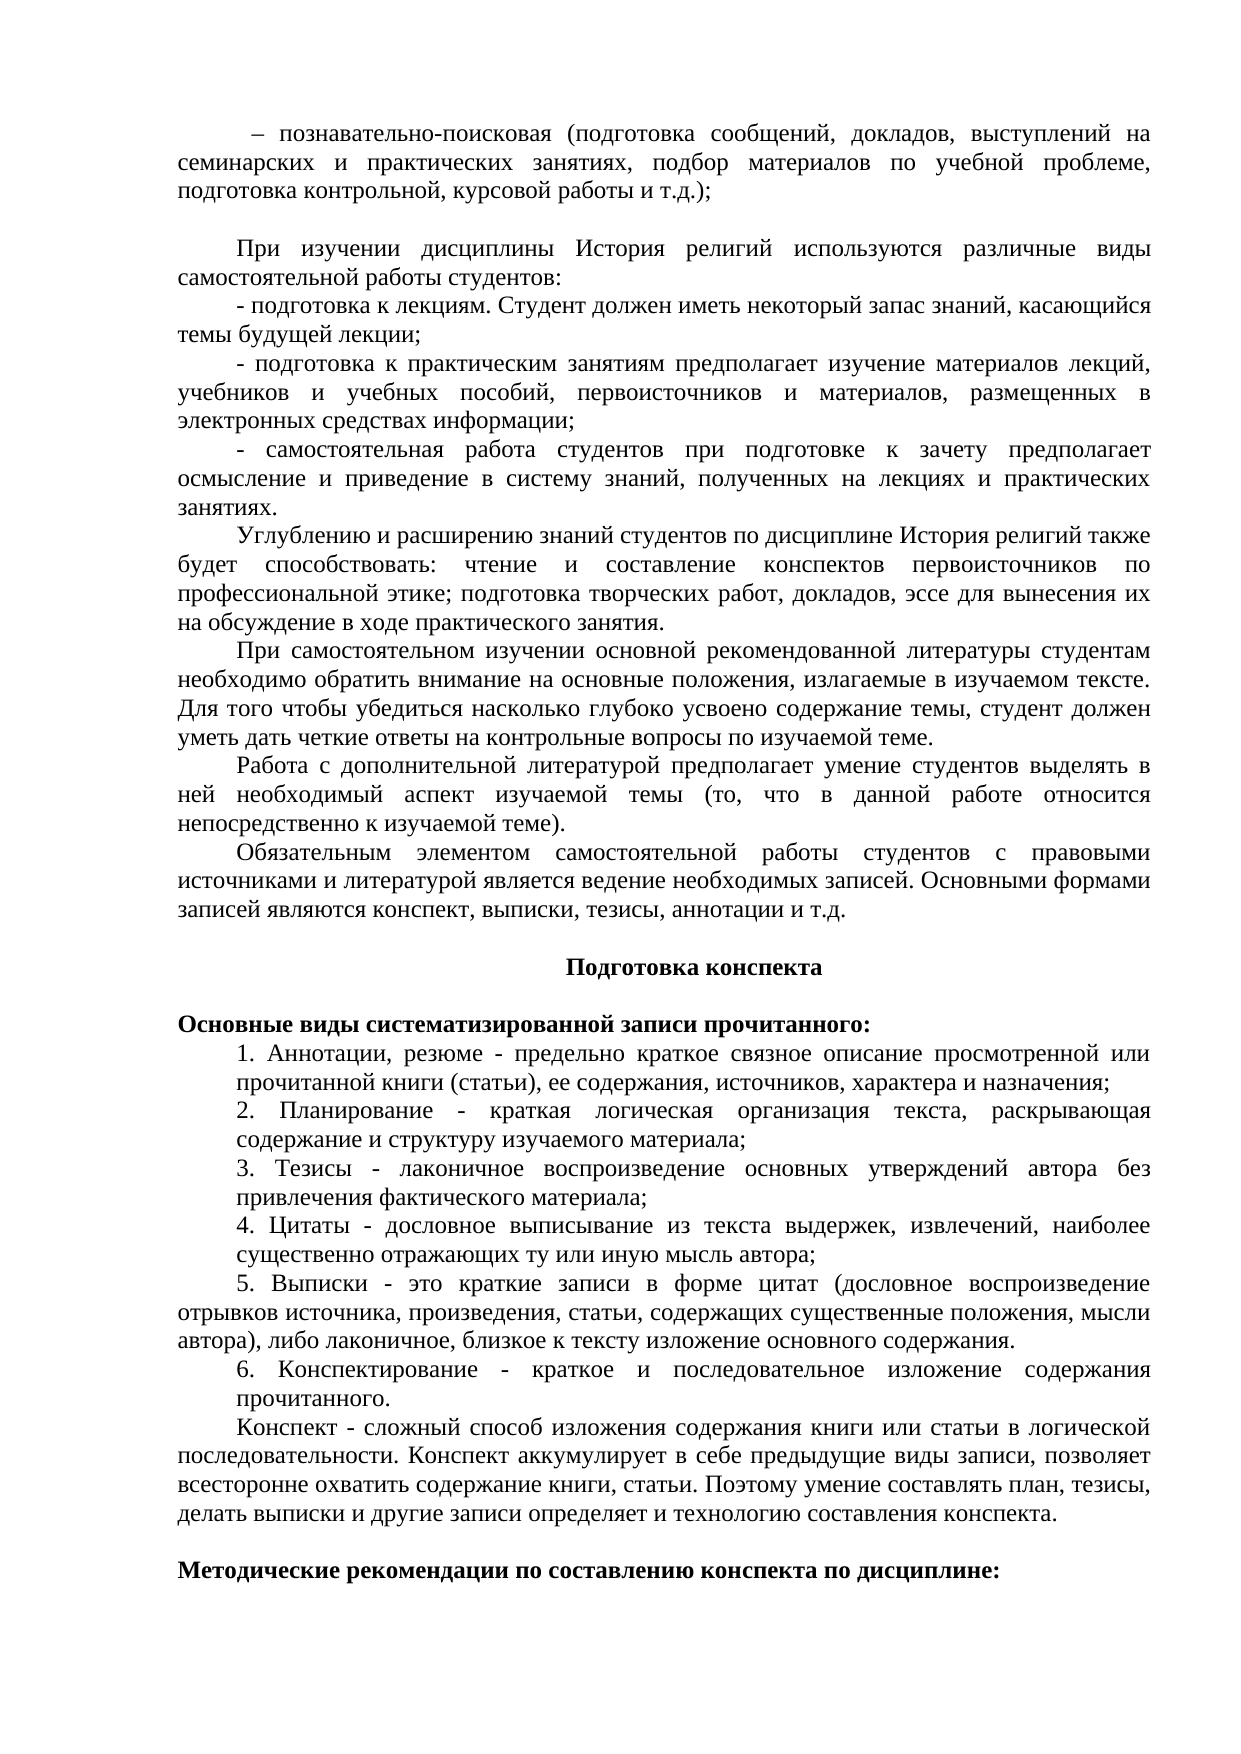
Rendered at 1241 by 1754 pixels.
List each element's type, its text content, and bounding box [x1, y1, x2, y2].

text - самостоятельная работа студентов при подготовке к зачету предполагает осмысление и приведение в систему знаний, полученных на лекциях и практических занятиях. [177, 434, 1152, 521]
text 6. Конспектирование - краткое и последовательное изложение содержания прочитанного. [236, 1354, 1152, 1412]
text - подготовка к практическим занятиям предполагает изучение материалов лекций, учебников и учебных пособий, первоисточников и материалов, размещенных в электронных средствах информации; [177, 348, 1152, 434]
text Основные виды систематизированной записи прочитанного: [177, 1009, 1152, 1038]
text 5. Выписки - это краткие записи в форме цитат (дословное воспроизведение отрывков источника, произведения, статьи, содержащих существенные положения, мысли автора), либо лаконичное, близкое к тексту изложение основного содержания. [177, 1268, 1152, 1354]
text Обязательным элементом самостоятельной работы студентов с правовыми источниками и литературой является ведение необходимых записей. Основными формами записей являются конспект, выписки, тезисы, аннотации и т.д. [177, 837, 1152, 923]
text 4. Цитаты - дословное выписывание из текста выдержек, извлечений, наиболее существенно отражающих ту или иную мысль автора; [236, 1211, 1152, 1268]
text Работа с дополнительной литературой предполагает умение студентов выделять в ней необходимый аспект изучаемой темы (то, что в данной работе относится непосредственно к изучаемой теме). [177, 751, 1152, 837]
text При изучении дисциплины История религий используются различные виды самостоятельной работы студентов: [177, 233, 1152, 291]
text Углублению и расширению знаний студентов по дисциплине История религий также будет способствовать: чтение и составление конспектов первоисточников по профессиональной этике; подготовка творческих работ, докладов, эссе для вынесения их на обсуждение в ходе практического занятия. [177, 521, 1152, 636]
text - подготовка к лекциям. Студент должен иметь некоторый запас знаний, касающийся темы будущей лекции; [177, 291, 1152, 348]
text Методические рекомендации по составлению конспекта по дисциплине: [177, 1556, 1152, 1584]
text 1. Аннотации, резюме - предельно краткое связное описание просмотренной или прочитанной книги (статьи), ее содержания, источников, характера и назначения; [236, 1038, 1152, 1096]
text Конспект - сложный способ изложения содержания книги или статьи в логической последовательности. Конспект аккумулирует в себе предыдущие виды записи, позволяет всесторонне охватить содержание книги, статьи. Поэтому умение составлять план, тезисы, делать выписки и другие записи определяет и технологию составления конспекта. [177, 1412, 1152, 1527]
text 2. Планирование - краткая логическая организация текста, раскрывающая содержание и структуру изучаемого материала; [236, 1096, 1152, 1153]
text Подготовка конспекта [177, 952, 1152, 981]
text При самостоятельном изучении основной рекомендованной литературы студентам необходимо обратить внимание на основные положения, излагаемые в изучаемом тексте. Для того чтобы убедиться насколько глубоко усвоено содержание темы, студент должен уметь дать четкие ответы на контрольные вопросы по изучаемой теме. [177, 636, 1152, 751]
text 3. Тезисы - лаконичное воспроизведение основных утверждений автора без привлечения фактического материала; [236, 1153, 1152, 1211]
text – познавательно-поисковая (подготовка сообщений, докладов, выступлений на семинарских и практических занятиях, подбор материалов по учебной проблеме, подготовка контрольной, курсовой работы и т.д.); [177, 118, 1152, 204]
